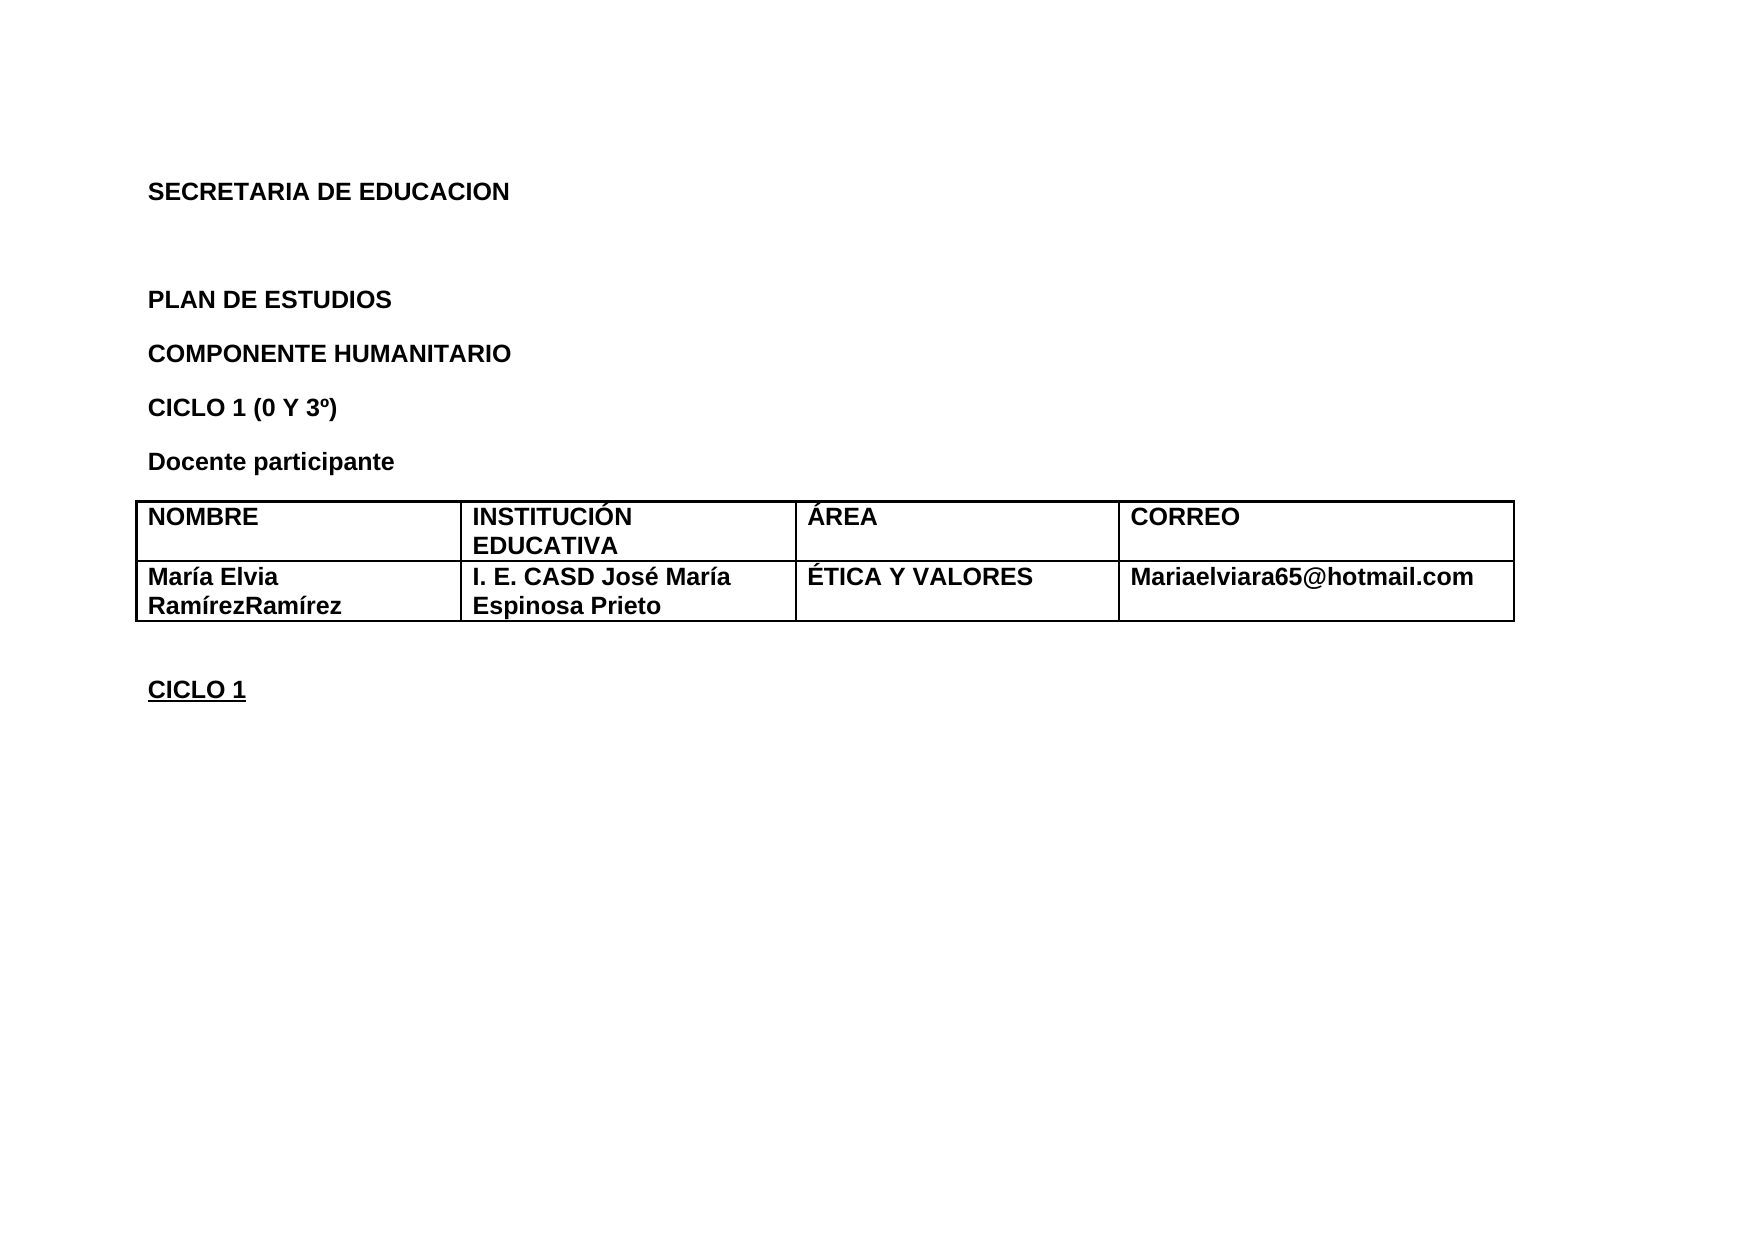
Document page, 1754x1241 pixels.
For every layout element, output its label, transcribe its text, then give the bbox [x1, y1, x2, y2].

text Docente participante [148, 446, 1606, 475]
table_cell I. E. CASD José María Espinosa Prieto [462, 562, 795, 619]
text CICLO 1 (0 Y 3º) [148, 393, 1606, 421]
table_header ÁREA [797, 503, 1118, 560]
table_cell ÉTICA Y VALORES [797, 562, 1118, 619]
table_cell Mariaelviara65@hotmail.com [1120, 562, 1513, 619]
table_cell María Elvia RamírezRamírez [138, 562, 460, 619]
text SECRETARIA DE EDUCACION [148, 177, 1606, 206]
text COMPONENTE HUMANITARIO [148, 339, 1606, 367]
text PLAN DE ESTUDIOS [148, 285, 1606, 314]
table_header NOMBRE [138, 503, 460, 560]
table_header CORREO [1120, 503, 1513, 560]
table_header INSTITUCIÓN EDUCATIVA [462, 503, 795, 560]
text CICLO 1 [148, 675, 1606, 704]
